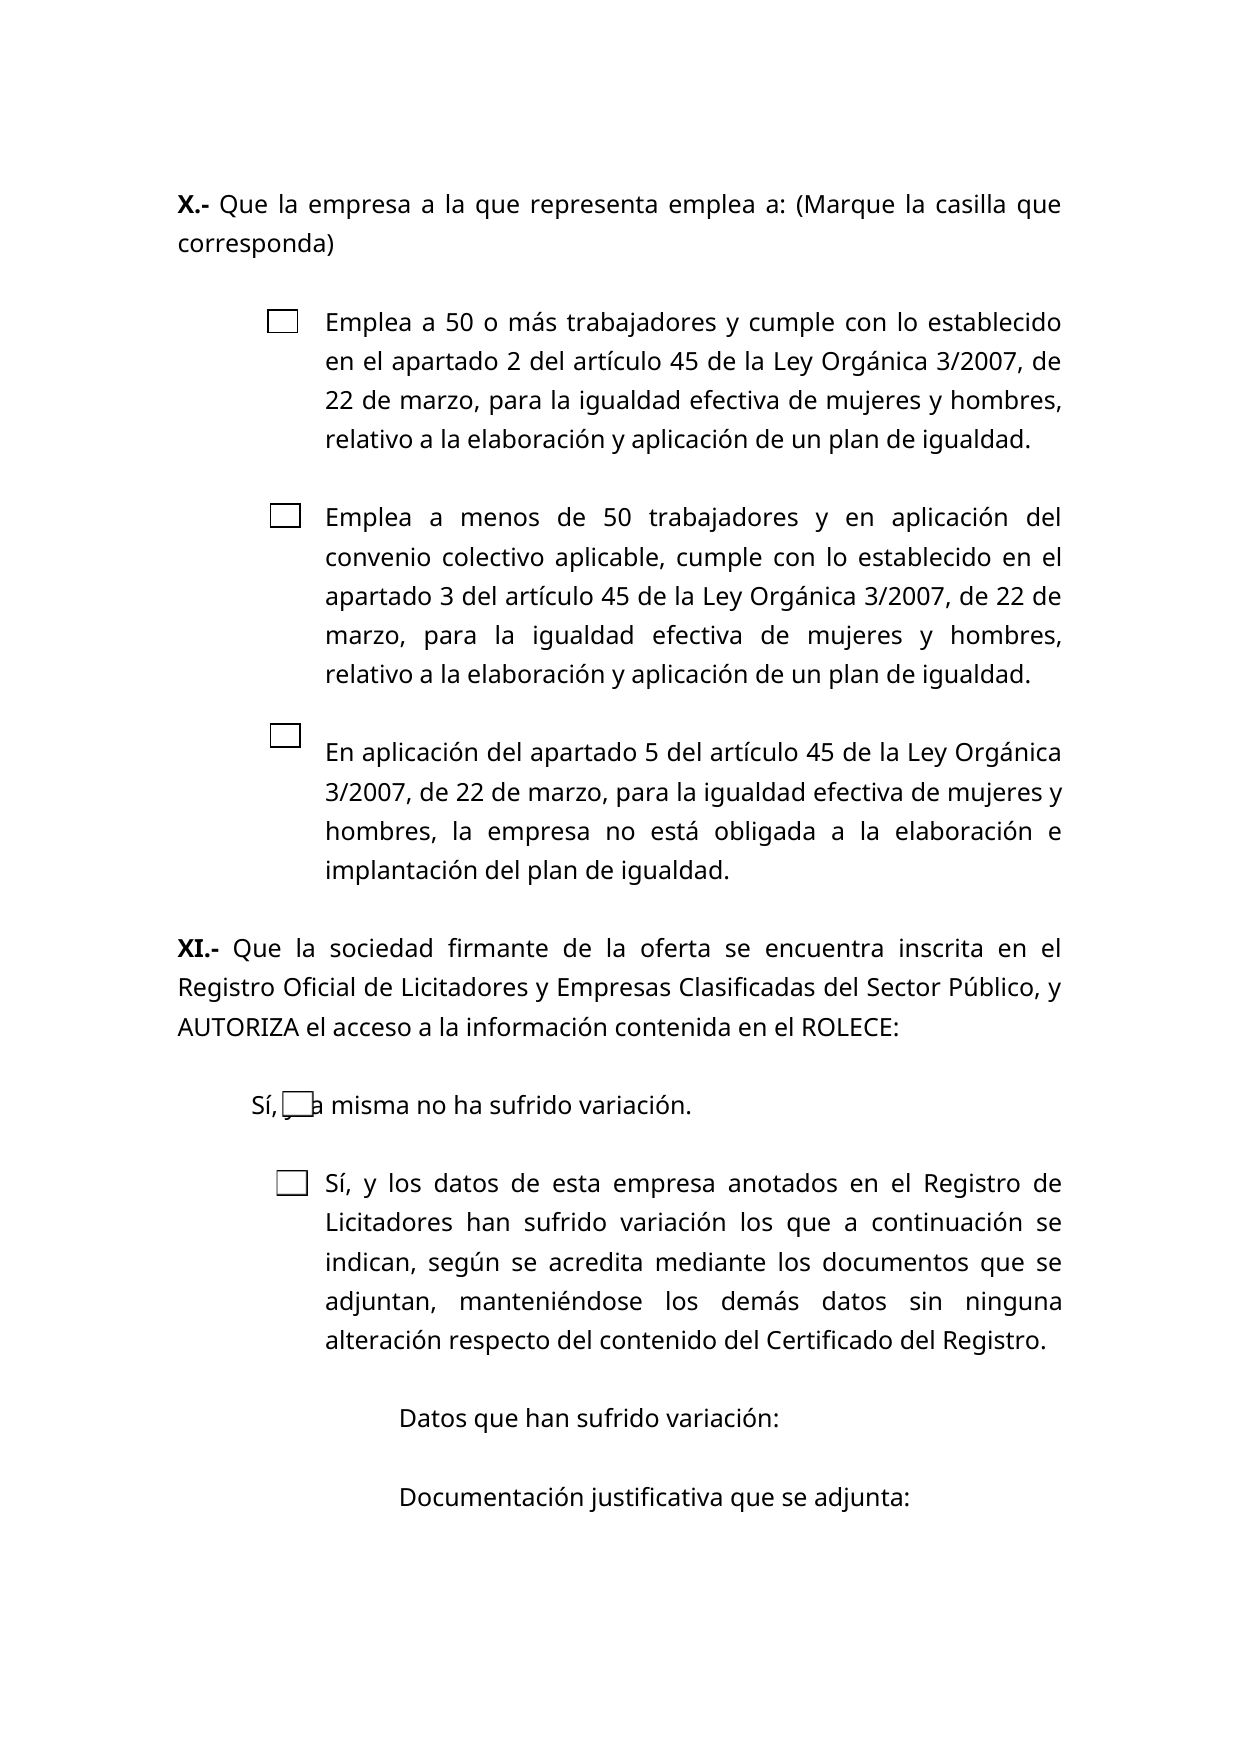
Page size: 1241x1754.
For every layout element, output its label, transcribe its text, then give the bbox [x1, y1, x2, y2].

text Emplea a menos de 50 trabajadores y en aplicación del convenio colectivo aplicable, cumple con lo establecido en el apartado 3 del artículo 45 de la Ley Orgánica 3/2007, de 22 de marzo, para la igualdad efectiva de mujeres y hombres, relativo a la elaboración y aplicación de un plan de igualdad. [325, 500, 1063, 691]
text En aplicación del apartado 5 del artículo 45 de la Ley Orgánica 3/2007, de 22 de marzo, para la igualdad efectiva de mujeres y hombres, la empresa no está obligada a la elaboración e implantación del plan de igualdad. [325, 735, 1063, 887]
text X.- Que la empresa a la que representa emplea a: (Marque la casilla que corresponda) [177, 187, 1063, 260]
text Sí, y la misma no ha sufrido variación. [251, 1088, 1063, 1122]
text Emplea a 50 o más trabajadores y cumple con lo establecido en el apartado 2 del artículo 45 de la Ley Orgánica 3/2007, de 22 de marzo, para la igualdad efectiva de mujeres y hombres, relativo a la elaboración y aplicación de un plan de igualdad. [325, 304, 1063, 456]
picture [276, 1170, 308, 1196]
text Sí, y los datos de esta empresa anotados en el Registro de Licitadores han sufrido variación los que a continuación se indican, según se acredita mediante los documentos que se adjuntan, manteniéndose los demás datos sin ninguna alteración respecto del contenido del Certificado del Registro. [325, 1166, 1063, 1357]
text XI.- Que la sociedad firmante de la oferta se encuentra inscrita en el Registro Oficial de Licitadores y Empresas Clasificadas del Sector Público, y AUTORIZA el acceso a la información contenida en el ROLECE: [177, 931, 1063, 1043]
text Documentación justificativa que se adjunta: [399, 1479, 1063, 1513]
text Datos que han sufrido variación: [399, 1401, 1063, 1435]
picture [282, 1091, 314, 1117]
